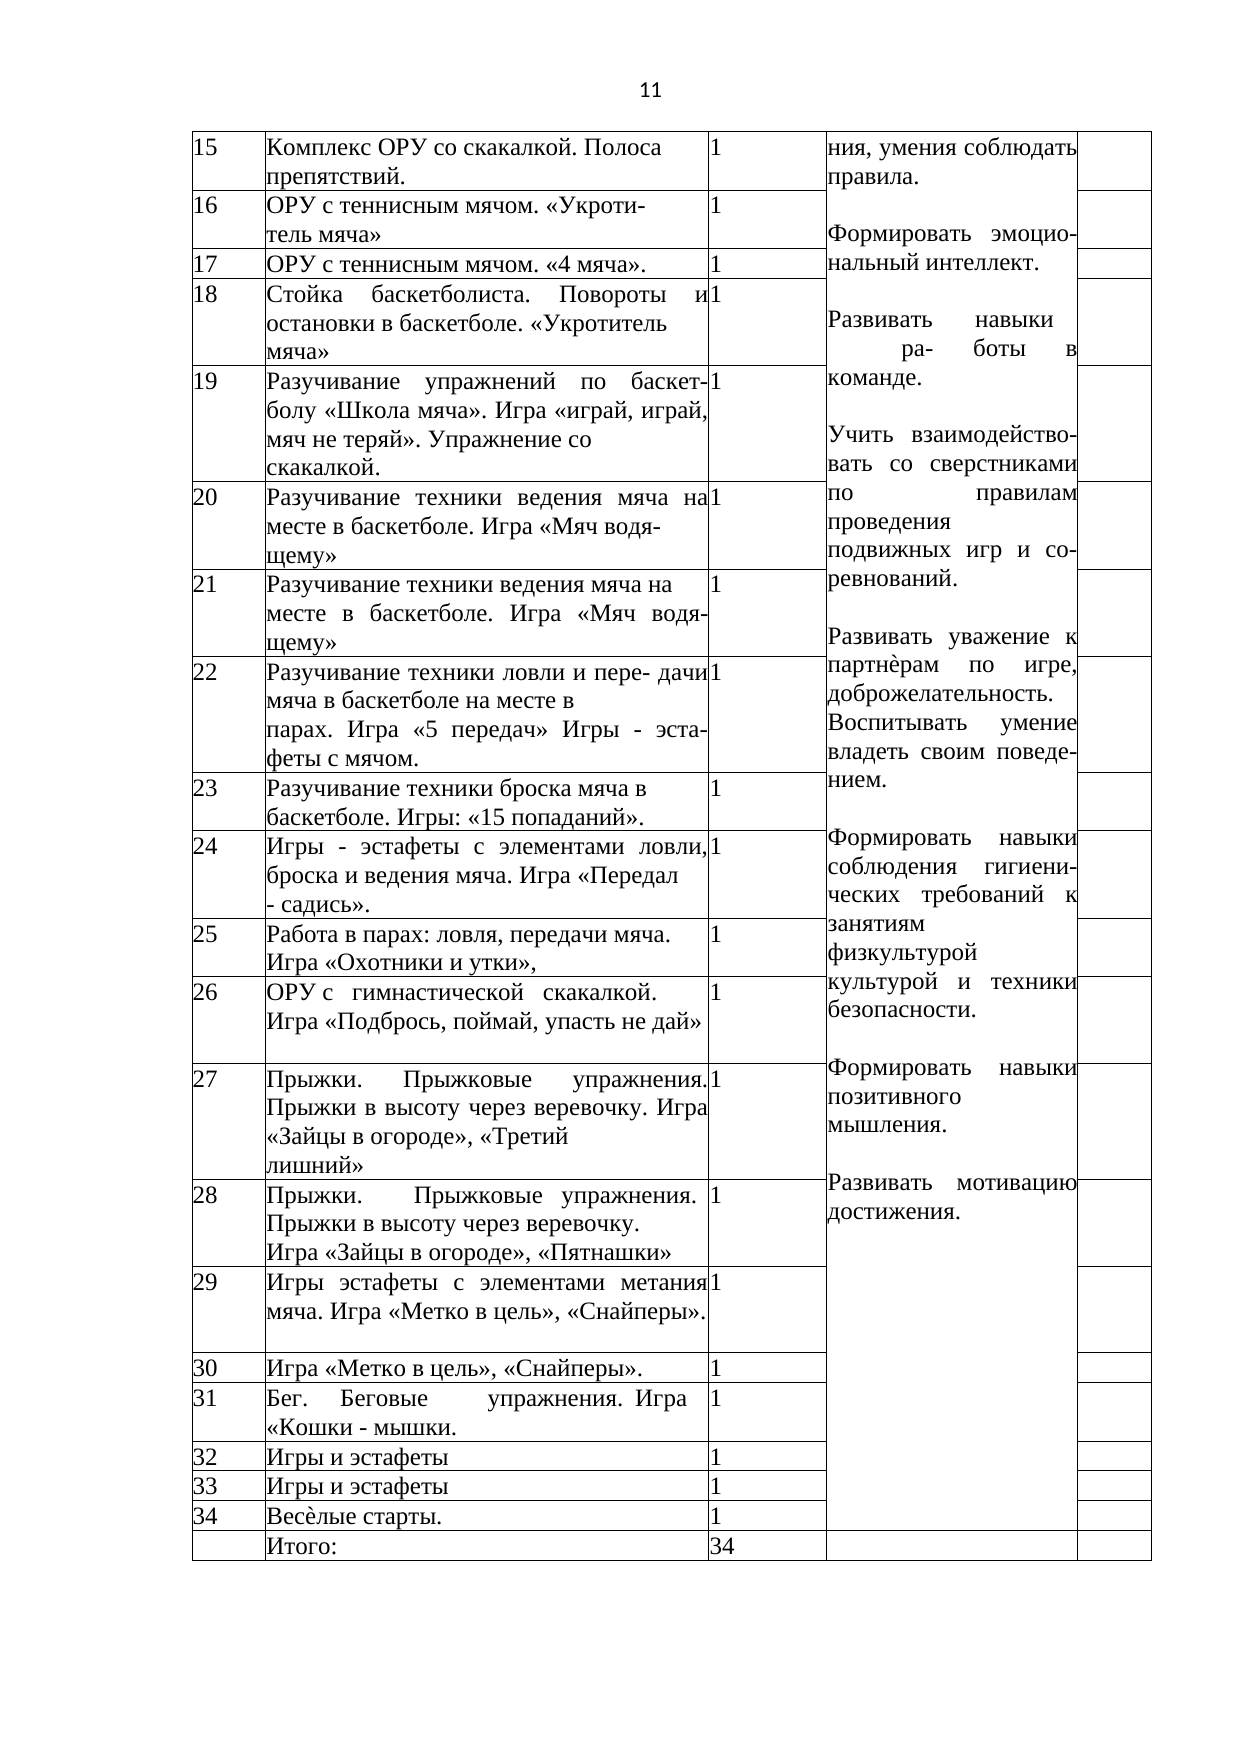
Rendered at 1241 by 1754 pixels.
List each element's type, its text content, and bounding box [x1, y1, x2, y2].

table_cell 1 [709, 570, 826, 656]
table_cell [1078, 831, 1151, 918]
table_cell 1 [709, 1383, 826, 1441]
table_cell [1078, 1353, 1151, 1382]
table_cell 32 [193, 1442, 265, 1470]
table_cell 1 [709, 831, 826, 918]
table_cell 1 [709, 482, 826, 568]
table_cell Игры и эстафеты [266, 1442, 708, 1470]
table_cell 21 [193, 570, 265, 656]
table_cell [1078, 366, 1151, 481]
table_cell [1078, 1383, 1151, 1441]
table_cell 28 [193, 1180, 265, 1266]
table_cell 30 [193, 1353, 265, 1382]
table_cell [1078, 279, 1151, 365]
table_cell 1 [709, 191, 826, 248]
table_cell 1 [709, 1267, 826, 1352]
table_cell [1078, 773, 1151, 830]
table_cell Игры - эстафеты с элементами ловли, броска и ведения мяча. Игра «Передал - садись». [266, 831, 708, 918]
table_cell [1078, 570, 1151, 656]
table_cell 1 [709, 1064, 826, 1179]
table_cell 25 [193, 919, 265, 976]
table_cell Разучивание техники ведения мяча на месте в баскетболе. Игра «Мяч водя- щему» [266, 570, 708, 656]
table_cell 18 [193, 279, 265, 365]
table_cell [1078, 1531, 1151, 1560]
table_cell [1078, 657, 1151, 772]
table_cell 27 [193, 1064, 265, 1179]
table_cell 20 [193, 482, 265, 568]
table_cell ОРУ с теннисным мячом. «Укроти- тель мяча» [266, 191, 708, 248]
table_cell 1 [709, 1180, 826, 1266]
table_cell [1078, 1064, 1151, 1179]
table_cell 1 [709, 279, 826, 365]
table_cell 16 [193, 191, 265, 248]
table_cell 15 [193, 132, 265, 189]
table_cell Прыжки. Прыжковые упражнения. Прыжки в высоту через веревочку. Игра «Зайцы в огороде», «Третий лишний» [266, 1064, 708, 1179]
table_cell Работа в парах: ловля, передачи мяча. Игра «Охотники и утки», [266, 919, 708, 976]
table_cell 22 [193, 657, 265, 772]
table_cell Разучивание упражнений по баскет- болу «Школа мяча». Игра «играй, играй, мяч не теряй». Упражнение со скакалкой. [266, 366, 708, 481]
table_cell [827, 1531, 1077, 1560]
table_cell Разучивание техники ведения мяча на месте в баскетболе. Игра «Мяч водя- щему» [266, 482, 708, 568]
table_cell 1 [709, 366, 826, 481]
table_cell 1 [709, 1353, 826, 1382]
table_cell [1078, 191, 1151, 248]
table_cell 1 [709, 919, 826, 976]
table_cell [1078, 1267, 1151, 1352]
table_cell Игры и эстафеты [266, 1471, 708, 1500]
table_cell 31 [193, 1383, 265, 1441]
table_cell Стойка баскетболиста. Повороты и остановки в баскетболе. «Укротитель мяча» [266, 279, 708, 365]
table_cell [1078, 1180, 1151, 1266]
table_cell 26 [193, 977, 265, 1063]
table_cell 29 [193, 1267, 265, 1352]
table_cell [1078, 482, 1151, 568]
table_cell Весѐлые старты. [266, 1501, 708, 1530]
table_cell ОРУ с гимнастической скакалкой. Игра «Подбрось, поймай, упасть не дай» [266, 977, 708, 1063]
table_cell [193, 1531, 265, 1560]
table_cell 1 [709, 1442, 826, 1470]
table_cell 34 [193, 1501, 265, 1530]
table_cell 24 [193, 831, 265, 918]
table_cell Комплекс ОРУ со скакалкой. Полоса препятствий. [266, 132, 708, 189]
table_cell 19 [193, 366, 265, 481]
table_cell [1078, 1501, 1151, 1530]
table_cell 1 [709, 773, 826, 830]
table_cell [1078, 919, 1151, 976]
table_cell [1078, 132, 1151, 189]
table_cell [1078, 1471, 1151, 1500]
table_cell 34 [709, 1531, 826, 1560]
table_cell 33 [193, 1471, 265, 1500]
table_cell 1 [709, 1471, 826, 1500]
table_cell Бег. Беговые упражнения. Игра «Кошки - мышки. [266, 1383, 708, 1441]
table_cell Разучивание техники броска мяча в баскетболе. Игры: «15 попаданий». [266, 773, 708, 830]
table_cell 23 [193, 773, 265, 830]
table_cell 1 [709, 977, 826, 1063]
table_cell ОРУ с теннисным мячом. «4 мяча». [266, 249, 708, 278]
table_cell [1078, 249, 1151, 278]
table_cell 1 [709, 132, 826, 189]
table_cell 1 [709, 1501, 826, 1530]
table_cell [1078, 977, 1151, 1063]
table_cell [1078, 1442, 1151, 1470]
table_cell Разучивание техники ловли и пере- дачи мяча в баскетболе на месте в парах. Игра «5 передач» Игры - эста- феты с мячом. [266, 657, 708, 772]
table_cell Прыжки. Прыжковые упражнения. Прыжки в высоту через веревочку. Игра «Зайцы в огороде», «Пятнашки» [266, 1180, 708, 1266]
table_cell 1 [709, 657, 826, 772]
table_cell 17 [193, 249, 265, 278]
table_cell Игры эстафеты с элементами метания мяча. Игра «Метко в цель», «Снайперы». [266, 1267, 708, 1352]
table_cell Игра «Метко в цель», «Снайперы». [266, 1353, 708, 1382]
table_cell Итого: [266, 1531, 708, 1560]
table_cell 1 [709, 249, 826, 278]
